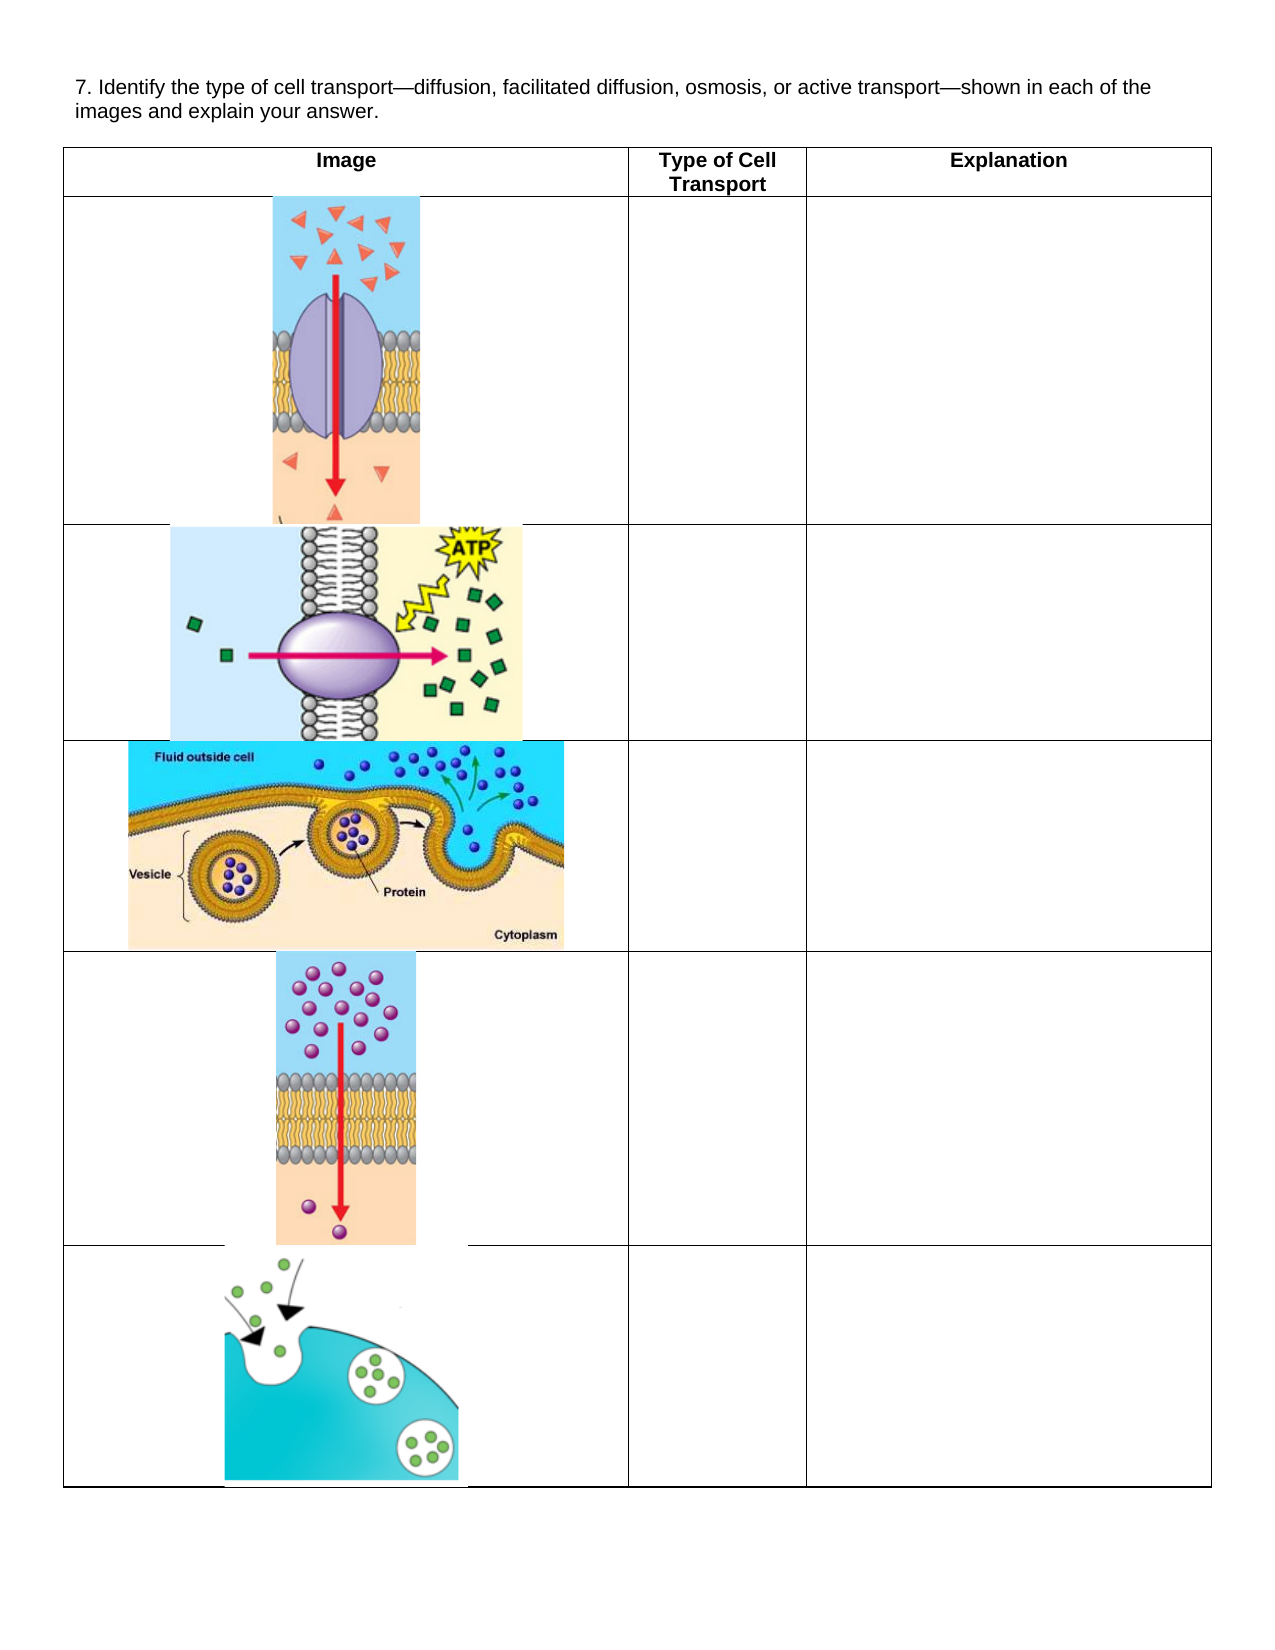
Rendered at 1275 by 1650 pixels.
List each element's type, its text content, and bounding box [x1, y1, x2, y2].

table_cell [807, 197, 1211, 523]
table_cell [807, 1246, 1211, 1486]
table_cell [417, 952, 628, 1245]
table_cell [64, 525, 169, 740]
table_cell [64, 1246, 224, 1486]
text 7. Identify the type of cell transport—diffusion, facilitated diffusion, osmosis, or active transport—shown in each of the images and explain your answer. [75, 75, 1200, 123]
table_cell [629, 197, 806, 523]
table_cell [807, 741, 1211, 951]
table_header Type of Cell Transport [629, 148, 806, 196]
table_cell [468, 1246, 628, 1486]
picture [128, 196, 565, 1487]
table_cell [629, 952, 806, 1245]
table_cell [629, 525, 806, 740]
table_header Image [64, 148, 628, 196]
table_cell [629, 741, 806, 951]
table_header Explanation [807, 148, 1211, 196]
table_cell [64, 197, 272, 523]
table_cell [807, 525, 1211, 740]
table_cell [807, 952, 1211, 1245]
table_cell [565, 741, 628, 951]
table_cell [64, 952, 276, 1245]
table_cell [629, 1246, 806, 1486]
table_cell [64, 741, 128, 951]
table_cell [523, 525, 628, 740]
table_cell [421, 197, 628, 523]
